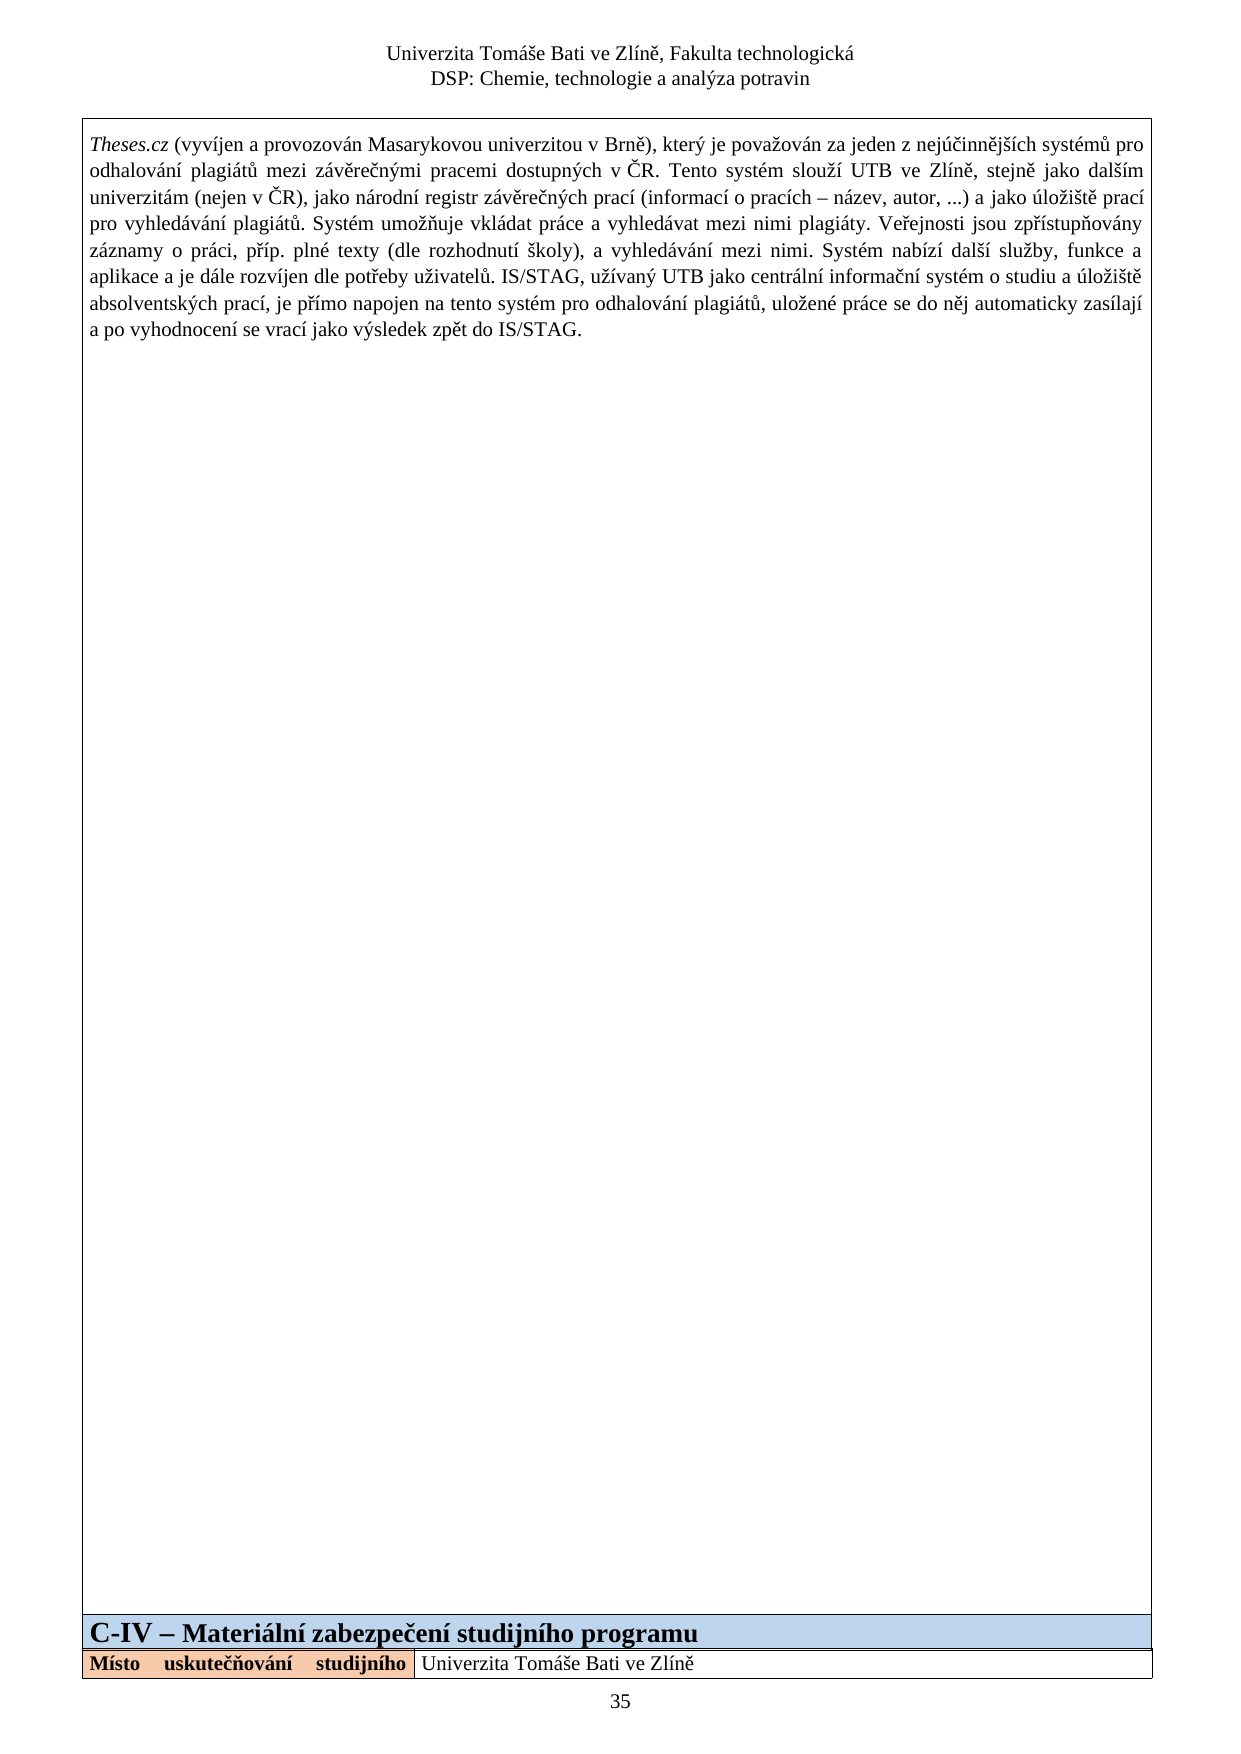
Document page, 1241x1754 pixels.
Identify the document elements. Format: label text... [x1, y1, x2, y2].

table_cell C-IV – Materiální zabezpečení studijního programu [83, 1615, 1151, 1648]
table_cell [415, 1651, 1152, 1678]
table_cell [83, 1651, 414, 1678]
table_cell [83, 119, 1151, 1614]
